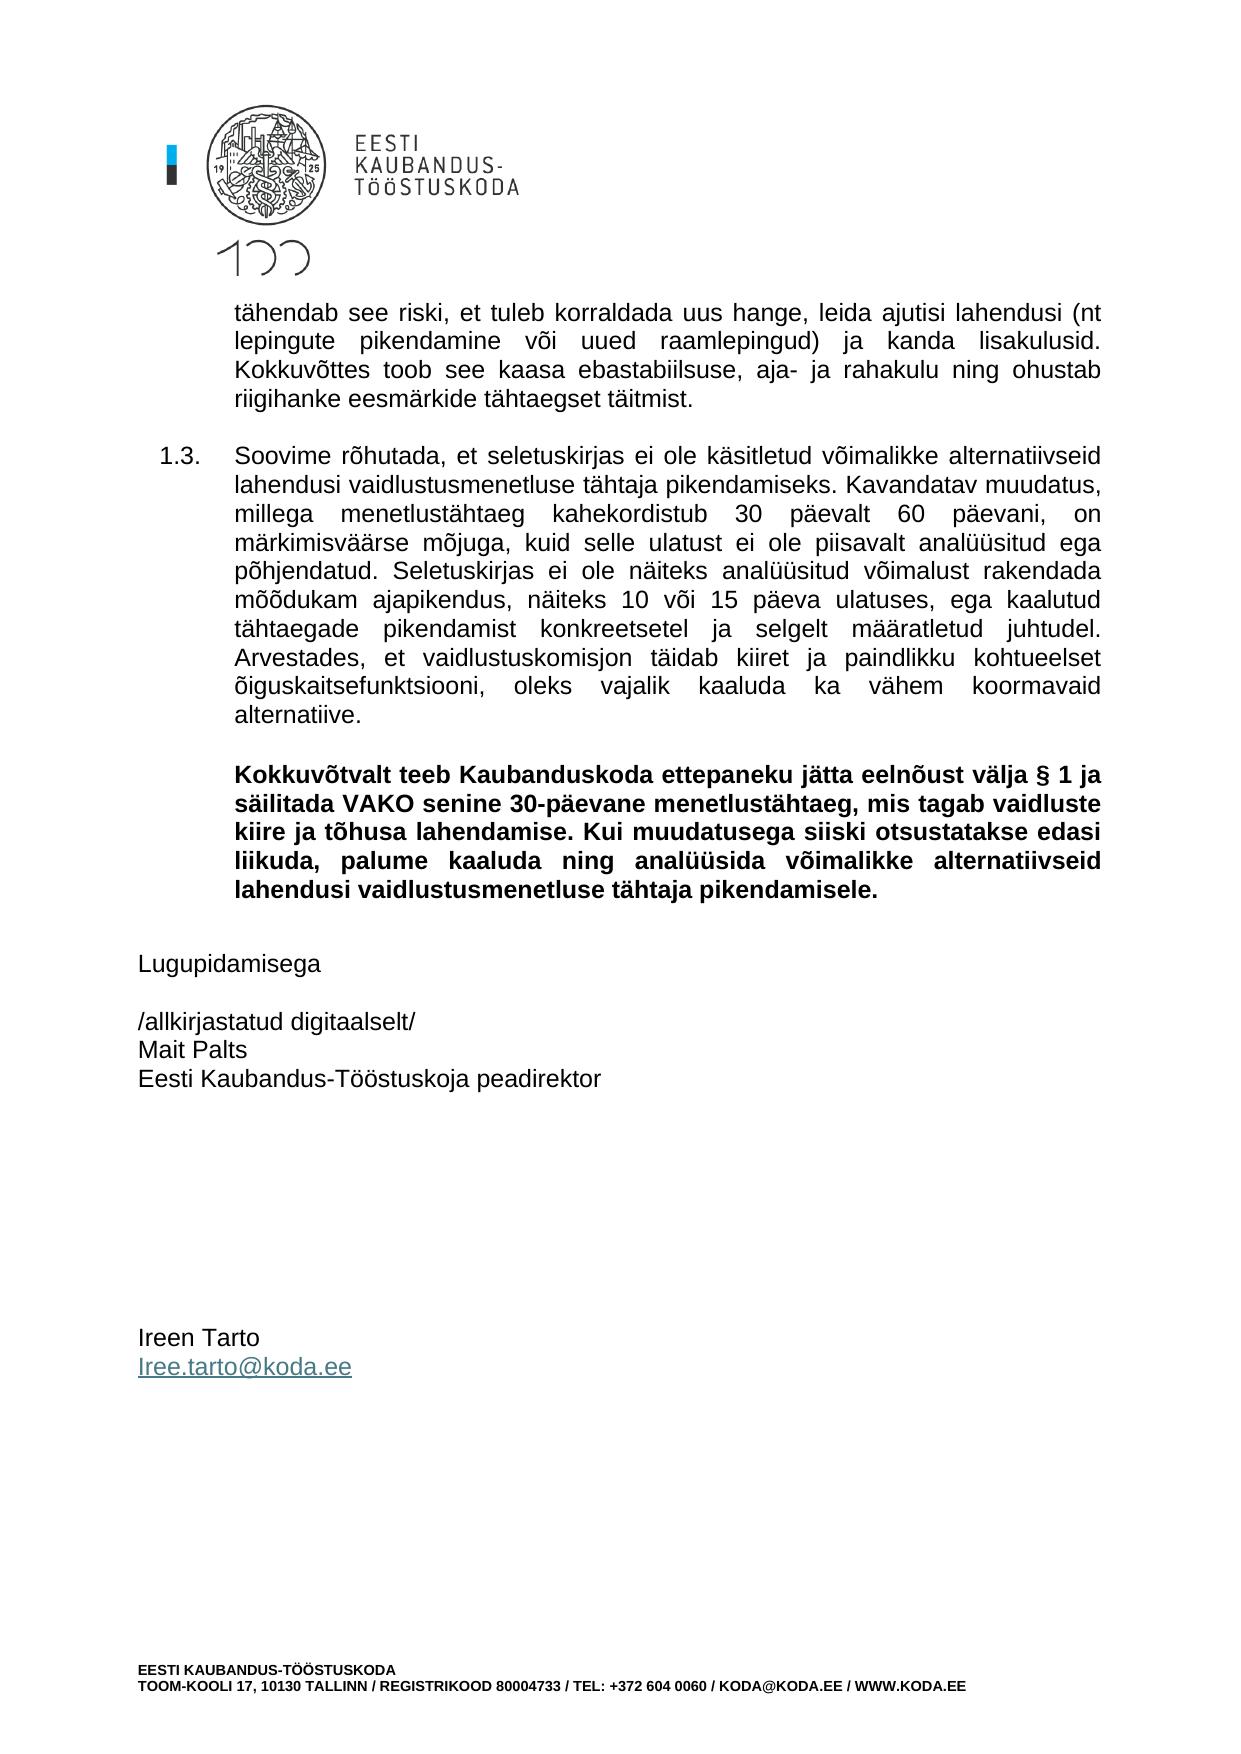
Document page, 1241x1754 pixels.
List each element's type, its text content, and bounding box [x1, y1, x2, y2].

picture [137, 82, 543, 298]
text Mait Palts [138, 1035, 1103, 1064]
list Soovime rõhutada, et seletuskirjas ei ole käsitletud võimalikke alternatiivseid lahendusi vaidlustusmenetluse tähtaja pikendamiseks. Kavandatav muudatus, millega menetlustähtaeg kahekordistub 30 päevalt 60 päevani, on märkimisväärse mõjuga, kuid selle ulatust ei ole piisavalt analüüsitud ega põhjendatud. Seletuskirjas ei ole näiteks analüüsitud võimalust rakendada mõõdukam ajapikendus, näiteks 10 või 15 päeva ulatuses, ega kaalutud tähtaegade pikendamist konkreetsetel ja selgelt määratletud juhtudel. Arvestades, et vaidlustuskomisjon täidab kiiret ja paindlikku kohtueelset õiguskaitsefunktsiooni, oleks vajalik kaaluda ka vähem koormavaid alternatiive. [159, 441, 1103, 729]
list Kokkuvõtvalt teeb Kaubanduskoda ettepaneku jätta eelnõust välja § 1 ja säilitada VAKO senine 30-päevane menetlustähtaeg, mis tagab vaidluste kiire ja tõhusa lahendamise. Kui muudatusega siiski otsustatakse edasi liikuda, palume kaaluda ning analüüsida võimalikke alternatiivseid lahendusi vaidlustusmenetluse tähtaja pikendamisele. [234, 760, 1103, 904]
text Eesti Kaubandus-Tööstuskoja peadirektor [138, 1064, 1103, 1093]
text /allkirjastatud digitaalselt/ [138, 1007, 1103, 1035]
text Lugupidamisega [138, 949, 1103, 978]
text Ireen Tarto [138, 1323, 1103, 1352]
text Iree.tarto@koda.ee [138, 1352, 1103, 1380]
